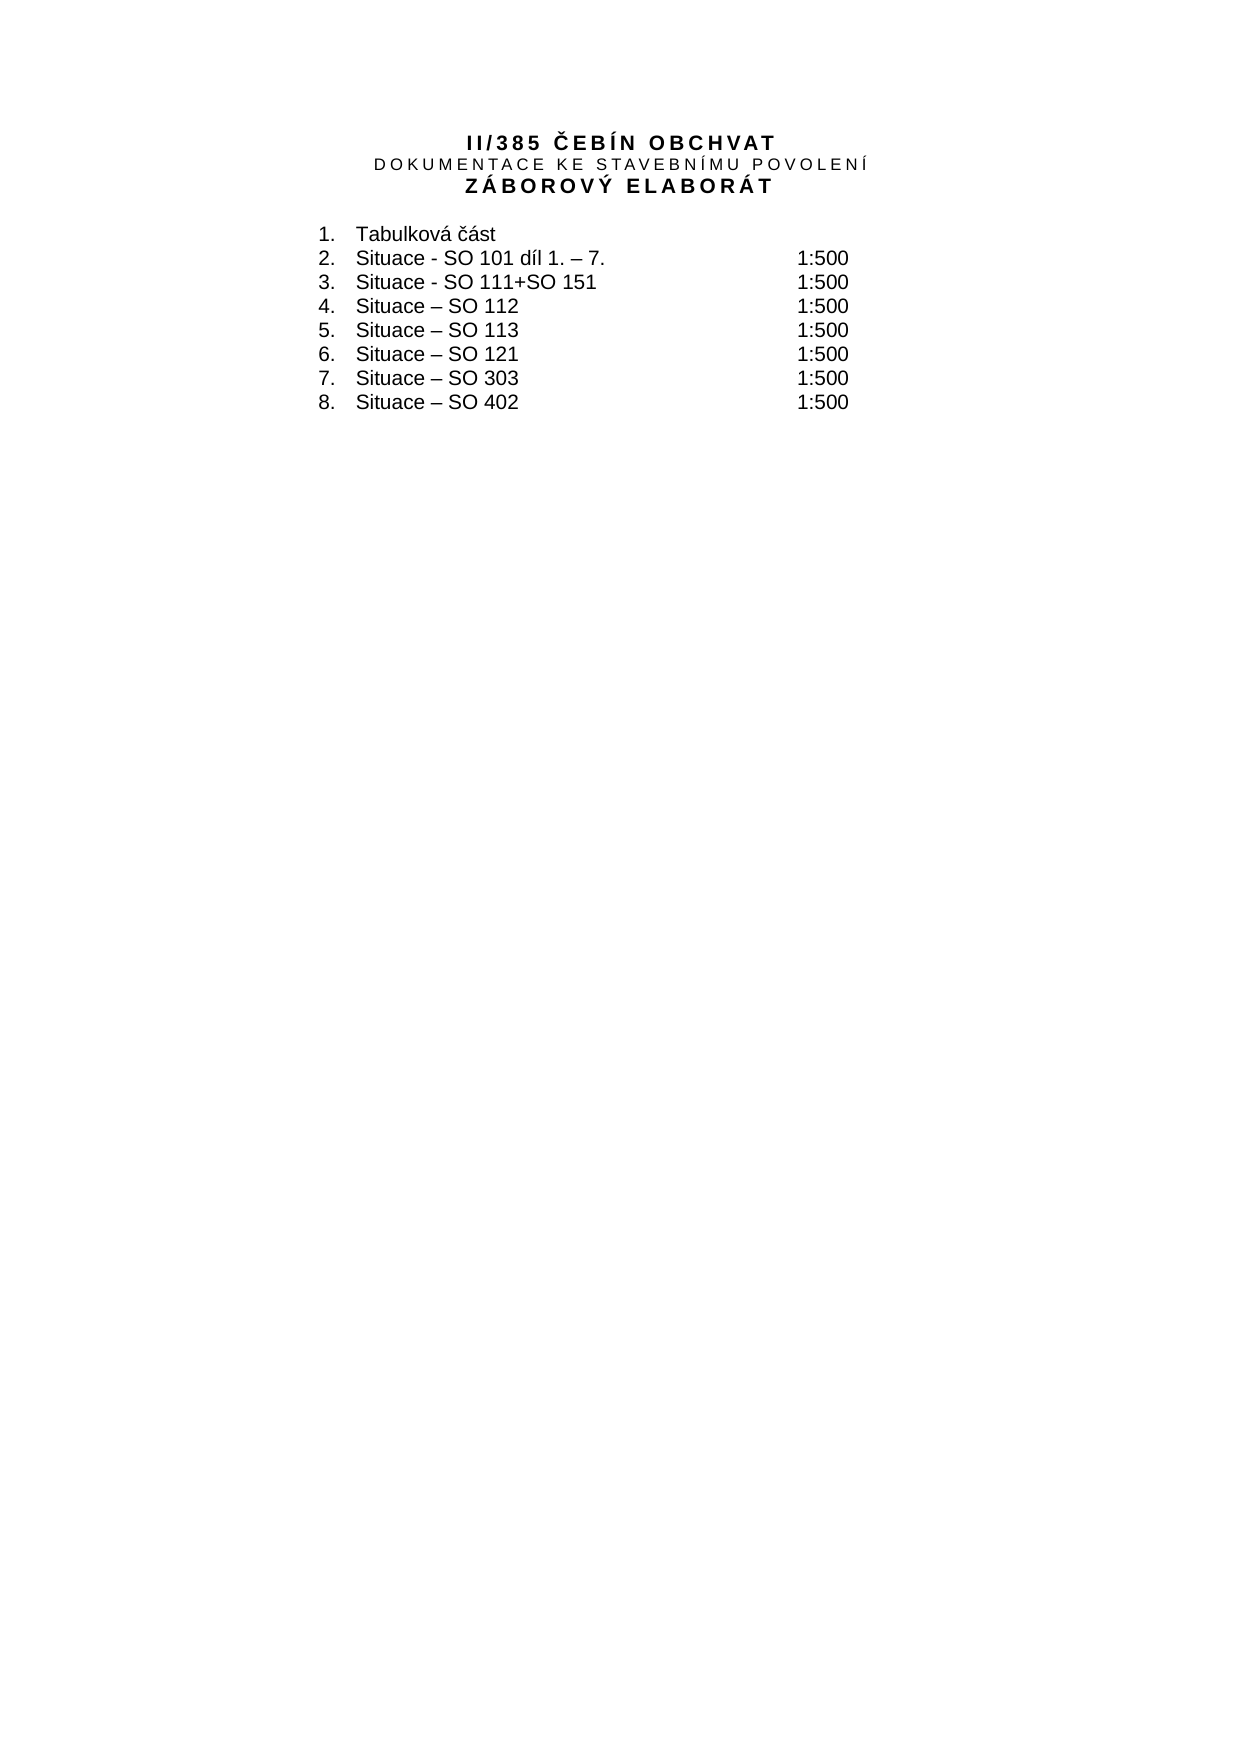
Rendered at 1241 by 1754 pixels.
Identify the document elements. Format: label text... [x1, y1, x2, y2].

list Situace – SO 112 1:500 [318, 294, 1152, 318]
text Dokumentace KE STAVEBNÍMU POVOLENÍ [207, 155, 1034, 174]
text II/385 Čebín obchvat [207, 131, 1034, 155]
list Situace – SO 121 1:500 [318, 342, 1152, 366]
list Tabulková část [318, 222, 1152, 246]
list Situace – SO 402 1:500 [318, 390, 1152, 414]
list Situace – SO 303 1:500 [318, 366, 1152, 390]
list Situace - SO 101 díl 1. – 7. 1:500 [318, 246, 1152, 270]
text ZÁBOROVÝ ELABORÁT [207, 174, 1152, 198]
list Situace - SO 111+SO 151 1:500 [318, 270, 1152, 294]
list Situace – SO 113 1:500 [318, 318, 1152, 342]
